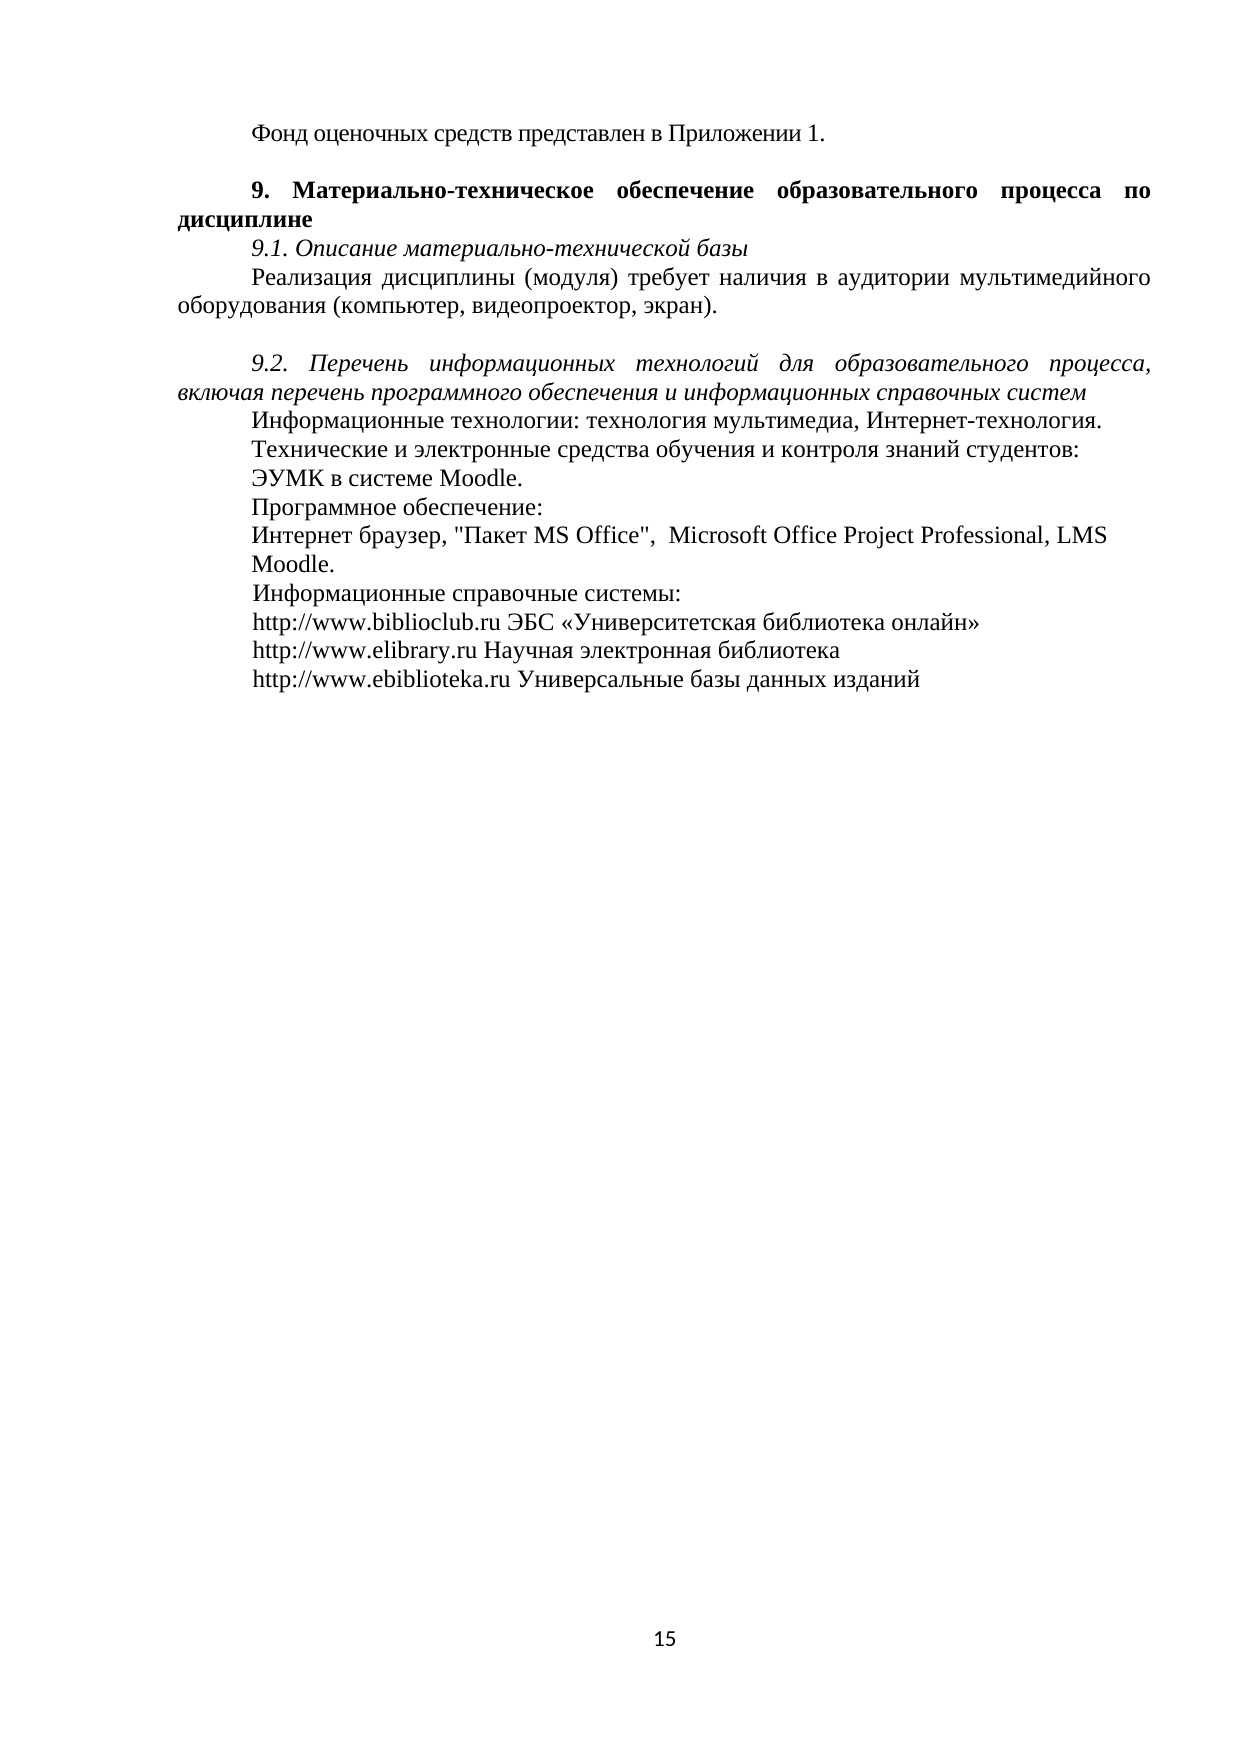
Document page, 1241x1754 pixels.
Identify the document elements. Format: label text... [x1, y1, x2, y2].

text http://www.biblioclub.ru ЭБС «Университетская библиотека онлайн» [177, 607, 1152, 636]
text Информационные справочные системы: [177, 578, 1152, 607]
list 9.1. Описание материально-технической базы [177, 233, 1152, 262]
text Программное обеспечение: [177, 492, 1152, 521]
text 9. Материально-техническое обеспечение образовательного процесса по дисциплине [177, 176, 1152, 233]
text Фонд оценочных средств представлен в Приложении 1. [177, 118, 1152, 147]
text http://www.ebiblioteka.ru Универсальные базы данных изданий [177, 664, 1152, 693]
text Информационные технологии: технология мультимедиа, Интернет-технология. [177, 406, 1152, 434]
list Реализация дисциплины (модуля) требует наличия в аудитории мультимедийного оборудования (компьютер, видеопроектор, экран). [177, 262, 1152, 319]
text Технические и электронные средства обучения и контроля знаний студентов: [251, 434, 1152, 463]
text http://www.elibrary.ru Научная электронная библиотека [177, 636, 1152, 664]
list 9.2. Перечень информационных технологий для образовательного процесса, включая перечень программного обеспечения и информационных справочных систем [177, 348, 1152, 406]
text ЭУМК в системе Moodle. [251, 463, 1152, 492]
text Интернет браузер, "Пакет MS Office", Microsoft Office Project Professional, LMS Moodle. [251, 521, 1152, 578]
